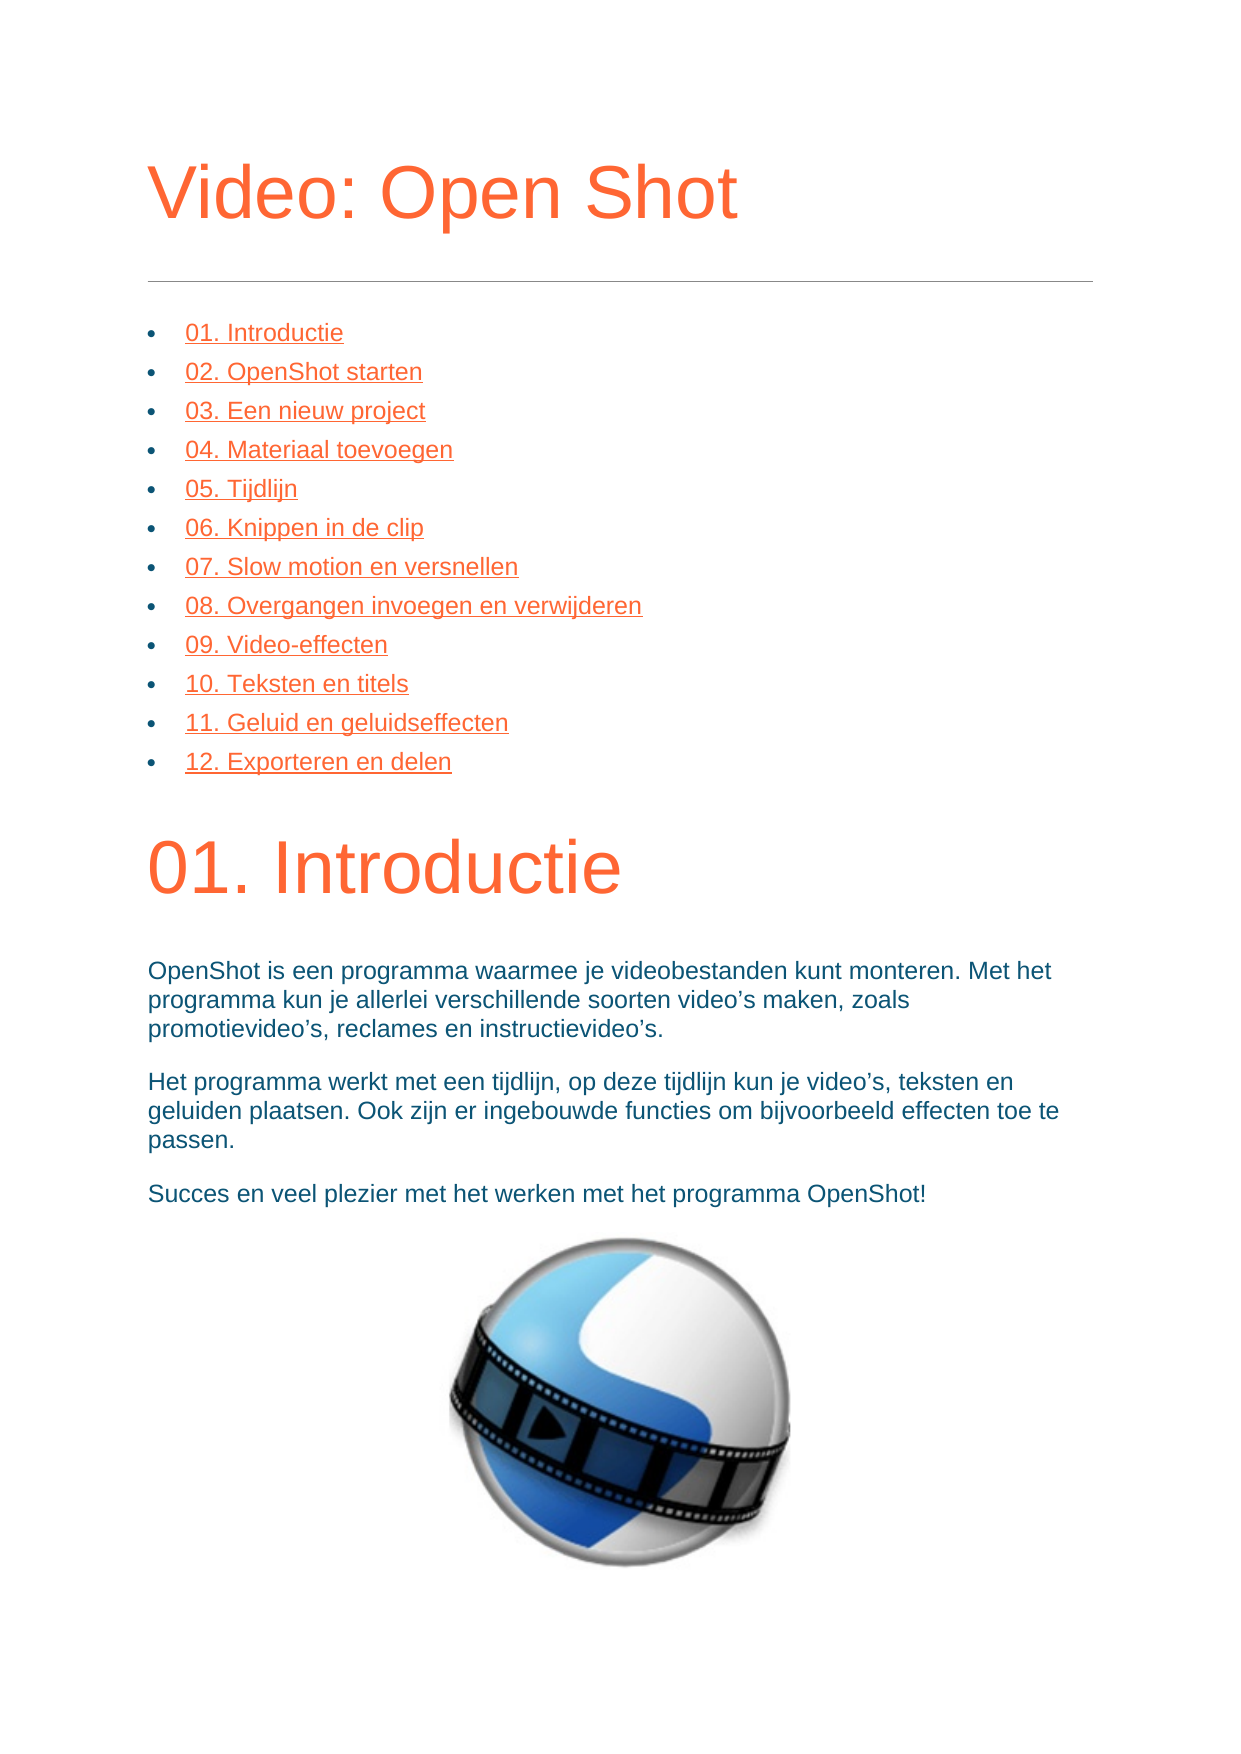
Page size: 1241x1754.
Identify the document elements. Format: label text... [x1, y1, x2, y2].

text 01. Introductie [148, 823, 1093, 909]
list 01. Introductie [148, 282, 1093, 346]
text OpenShot is een programma waarmee je videobestanden kunt monteren. Met het programma kun je allerlei verschillende soorten video’s maken, zoals promotievideo’s, reclames en instructievideo’s. [148, 956, 1093, 1042]
picture [315, 1232, 925, 1573]
list 12. Exporteren en delen [148, 737, 1093, 776]
list 10. Teksten en titels [148, 659, 1093, 698]
list 08. Overgangen invoegen en verwijderen [148, 581, 1093, 620]
text Video: Open Shot [148, 148, 1093, 234]
list 07. Slow motion en versnellen [148, 542, 1093, 581]
list 06. Knippen in de clip [148, 503, 1093, 542]
list 02. OpenShot starten [148, 346, 1093, 385]
text Het programma werkt met een tijdlijn, op deze tijdlijn kun je video’s, teksten en geluiden plaatsen. Ook zijn er ingebouwde functies om bijvoorbeeld effecten toe te passen. [148, 1067, 1093, 1153]
list 04. Materiaal toevoegen [148, 424, 1093, 463]
list 09. Video-effecten [148, 620, 1093, 659]
list 11. Geluid en geluidseffecten [148, 698, 1093, 737]
list 05. Tijdlijn [148, 463, 1093, 503]
list 03. Een nieuw project [148, 385, 1093, 424]
text Succes en veel plezier met het werken met het programma OpenShot! [148, 1178, 1093, 1207]
